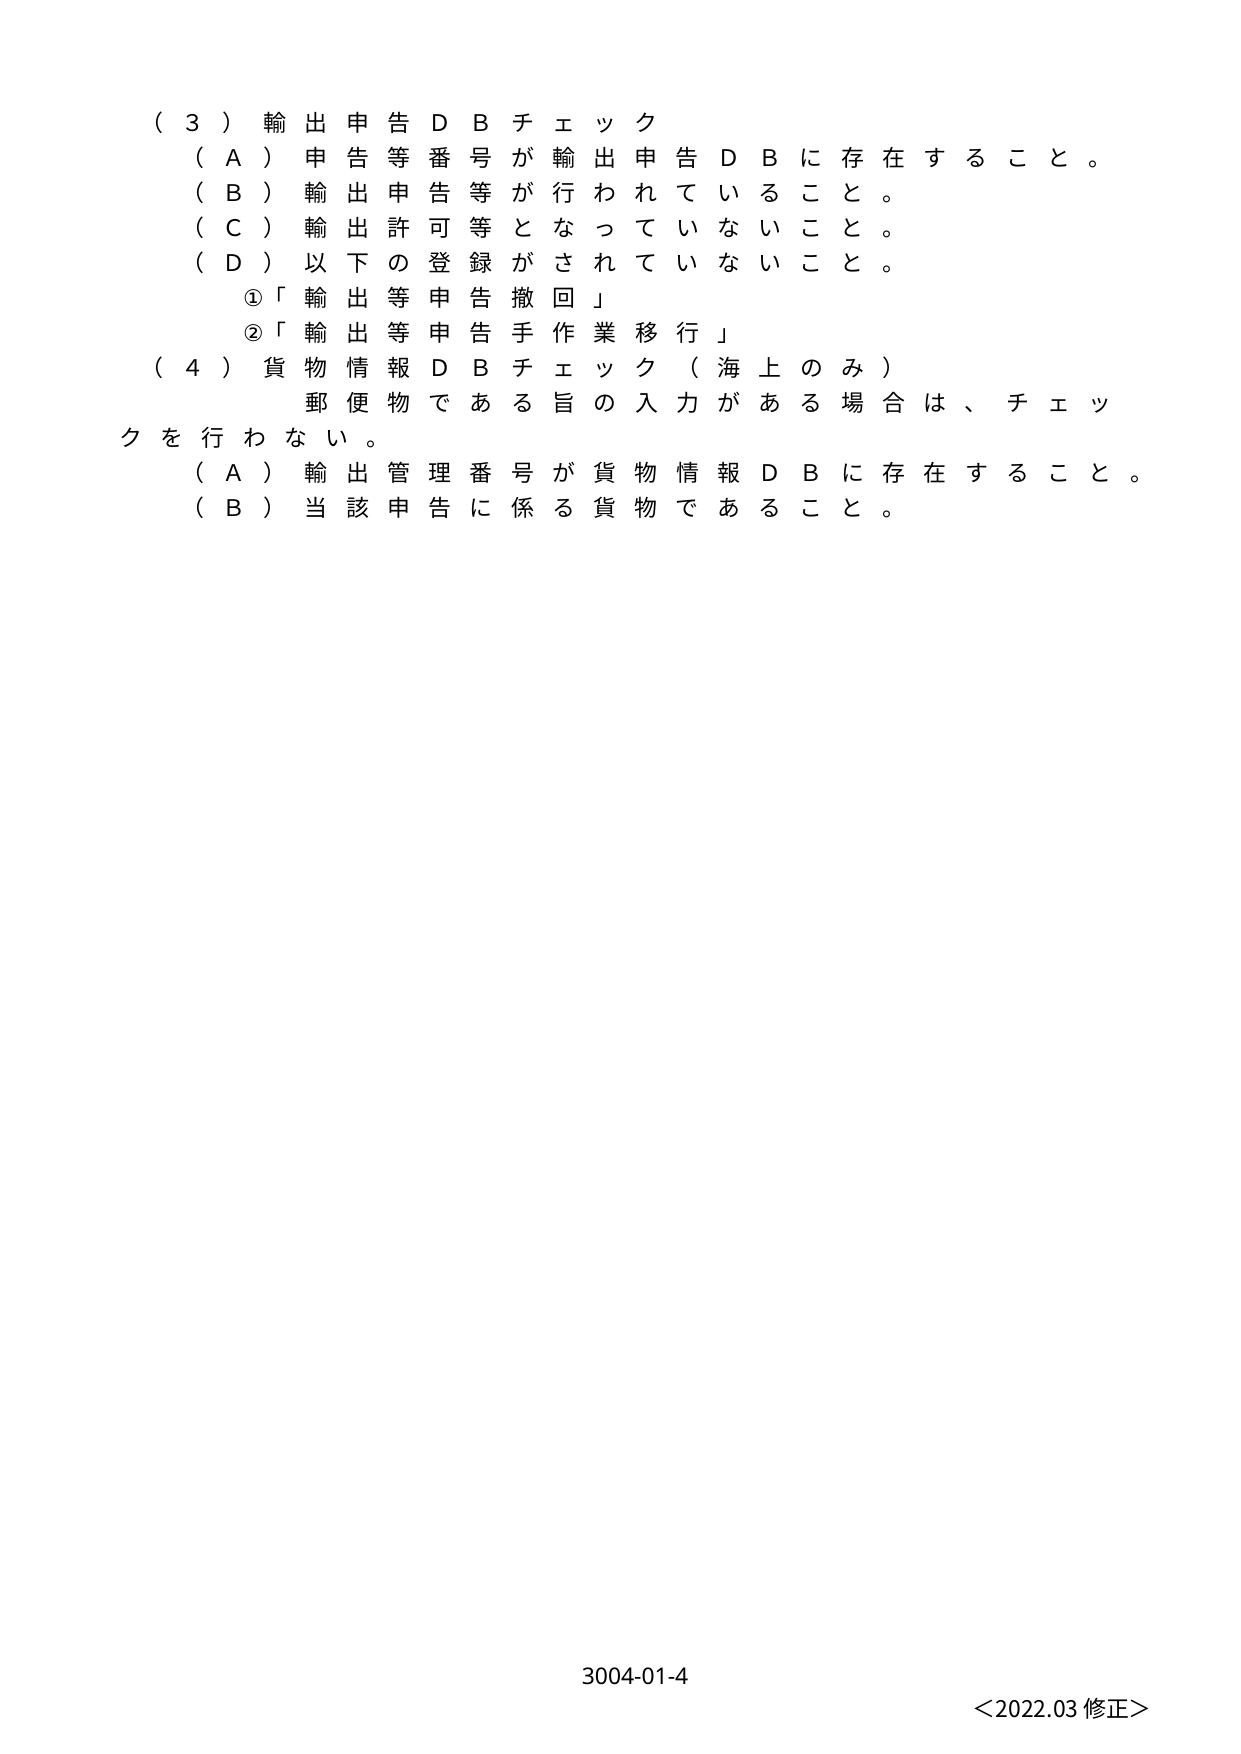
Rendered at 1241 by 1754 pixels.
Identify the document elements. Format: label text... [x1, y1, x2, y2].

text （Ａ）輸出管理番号が貨物情報ＤＢに存在すること。 [119, 454, 1150, 489]
text ②「輸出等申告手作業移行」 [119, 314, 1150, 349]
text （Ｃ）輸出許可等となっていないこと。 [119, 209, 1150, 244]
text （Ｂ）輸出申告等が行われていること。 [119, 174, 1150, 209]
text （３）輸出申告ＤＢチェック [119, 104, 1150, 139]
text （Ｄ）以下の登録がされていないこと。 [119, 244, 1150, 279]
text （Ａ）申告等番号が輸出申告ＤＢに存在すること。 [119, 139, 1150, 174]
text （Ｂ）当該申告に係る貨物であること。 [119, 489, 1150, 524]
text ①「輸出等申告撤回」 [119, 279, 1150, 314]
text （４）貨物情報ＤＢチェック（海上のみ） [119, 349, 1150, 384]
text 郵便物である旨の入力がある場合は、チェックを行わない。 [119, 384, 1150, 454]
